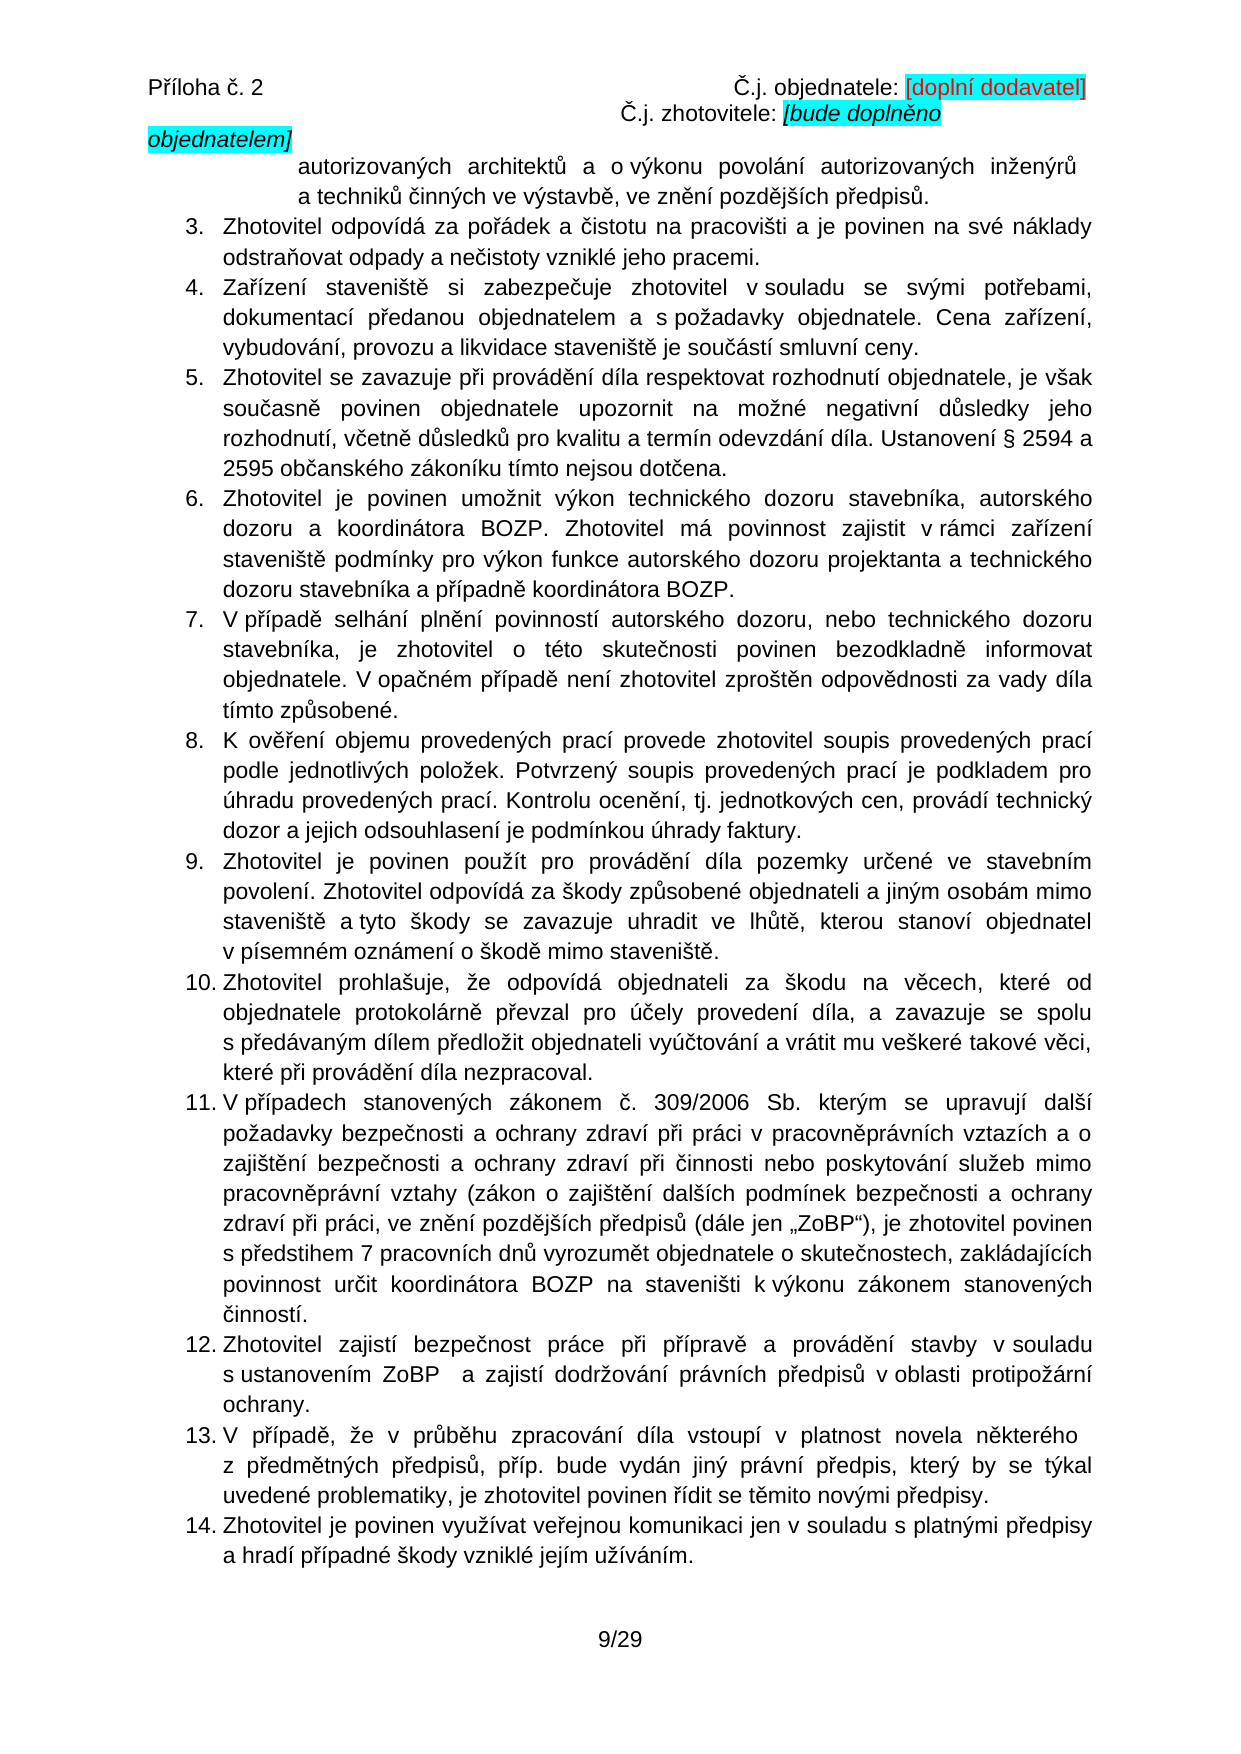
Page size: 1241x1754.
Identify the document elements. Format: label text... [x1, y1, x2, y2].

list Zhotovitel prohlašuje, že odpovídá objednateli za škodu na věcech, které od objednatele protokolárně převzal pro účely provedení díla, a zavazuje se spolu s předávaným dílem předložit objednateli vyúčtování a vrátit mu veškeré takové věci, které při provádění díla nezpracoval. [185, 968, 1093, 1085]
list K ověření objemu provedených prací provede zhotovitel soupis provedených prací podle jednotlivých položek. Potvrzený soupis provedených prací je podkladem pro úhradu provedených prací. Kontrolu ocenění, tj. jednotkových cen, provádí technický dozor a jejich odsouhlasení je podmínkou úhrady faktury. [185, 727, 1093, 844]
list V případě selhání plnění povinností autorského dozoru, nebo technického dozoru stavebníka, je zhotovitel o této skutečnosti povinen bezodkladně informovat objednatele. V opačném případě není zhotovitel zproštěn odpovědnosti za vady díla tímto způsobené. [185, 606, 1093, 723]
list Zhotovitel zajistí bezpečnost práce při přípravě a provádění stavby v souladu s ustanovením ZoBP a zajistí dodržování právních předpisů v oblasti protipožární ochrany. [185, 1331, 1093, 1418]
list Zhotovitel se zavazuje při provádění díla respektovat rozhodnutí objednatele, je však současně povinen objednatele upozornit na možné negativní důsledky jeho rozhodnutí, včetně důsledků pro kvalitu a termín odevzdání díla. Ustanovení § 2594 a 2595 občanského zákoníku tímto nejsou dotčena. [185, 364, 1093, 481]
list V případech stanovených zákonem č. 309/2006 Sb. kterým se upravují další požadavky bezpečnosti a ochrany zdraví při práci v pracovněprávních vztazích a o zajištění bezpečnosti a ochrany zdraví při činnosti nebo poskytování služeb mimo pracovněprávní vztahy (zákon o zajištění dalších podmínek bezpečnosti a ochrany zdraví při práci, ve znění pozdějších předpisů (dále jen „ZoBP“), je zhotovitel povinen s předstihem 7 pracovních dnů vyrozumět objednatele o skutečnostech, zakládajících povinnost určit koordinátora BOZP na staveništi k výkonu zákonem stanovených činností. [185, 1089, 1093, 1327]
list V případě, že v průběhu zpracování díla vstoupí v platnost novela některého z předmětných předpisů, příp. bude vydán jiný právní předpis, který by se týkal uvedené problematiky, je zhotovitel povinen řídit se těmito novými předpisy. [185, 1422, 1093, 1508]
list Zařízení staveniště si zabezpečuje zhotovitel v souladu se svými potřebami, dokumentací předanou objednatelem a s požadavky objednatele. Cena zařízení, vybudování, provozu a likvidace staveniště je součástí smluvní ceny. [185, 274, 1093, 360]
list Zhotovitel je povinen využívat veřejnou komunikaci jen v souladu s platnými předpisy a hradí případné škody vzniklé jejím užíváním. [185, 1512, 1093, 1569]
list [260, 153, 1093, 209]
list Zhotovitel je povinen použít pro provádění díla pozemky určené ve stavebním povolení. Zhotovitel odpovídá za škody způsobené objednateli a jiným osobám mimo staveniště a tyto škody se zavazuje uhradit ve lhůtě, kterou stanoví objednatel v písemném oznámení o škodě mimo staveniště. [185, 848, 1093, 964]
list Zhotovitel odpovídá za pořádek a čistotu na pracovišti a je povinen na své náklady odstraňovat odpady a nečistoty vzniklé jeho pracemi. [185, 213, 1093, 270]
list Zhotovitel je povinen umožnit výkon technického dozoru stavebníka, autorského dozoru a koordinátora BOZP. Zhotovitel má povinnost zajistit v rámci zařízení staveniště podmínky pro výkon funkce autorského dozoru projektanta a technického dozoru stavebníka a případně koordinátora BOZP. [185, 485, 1093, 602]
